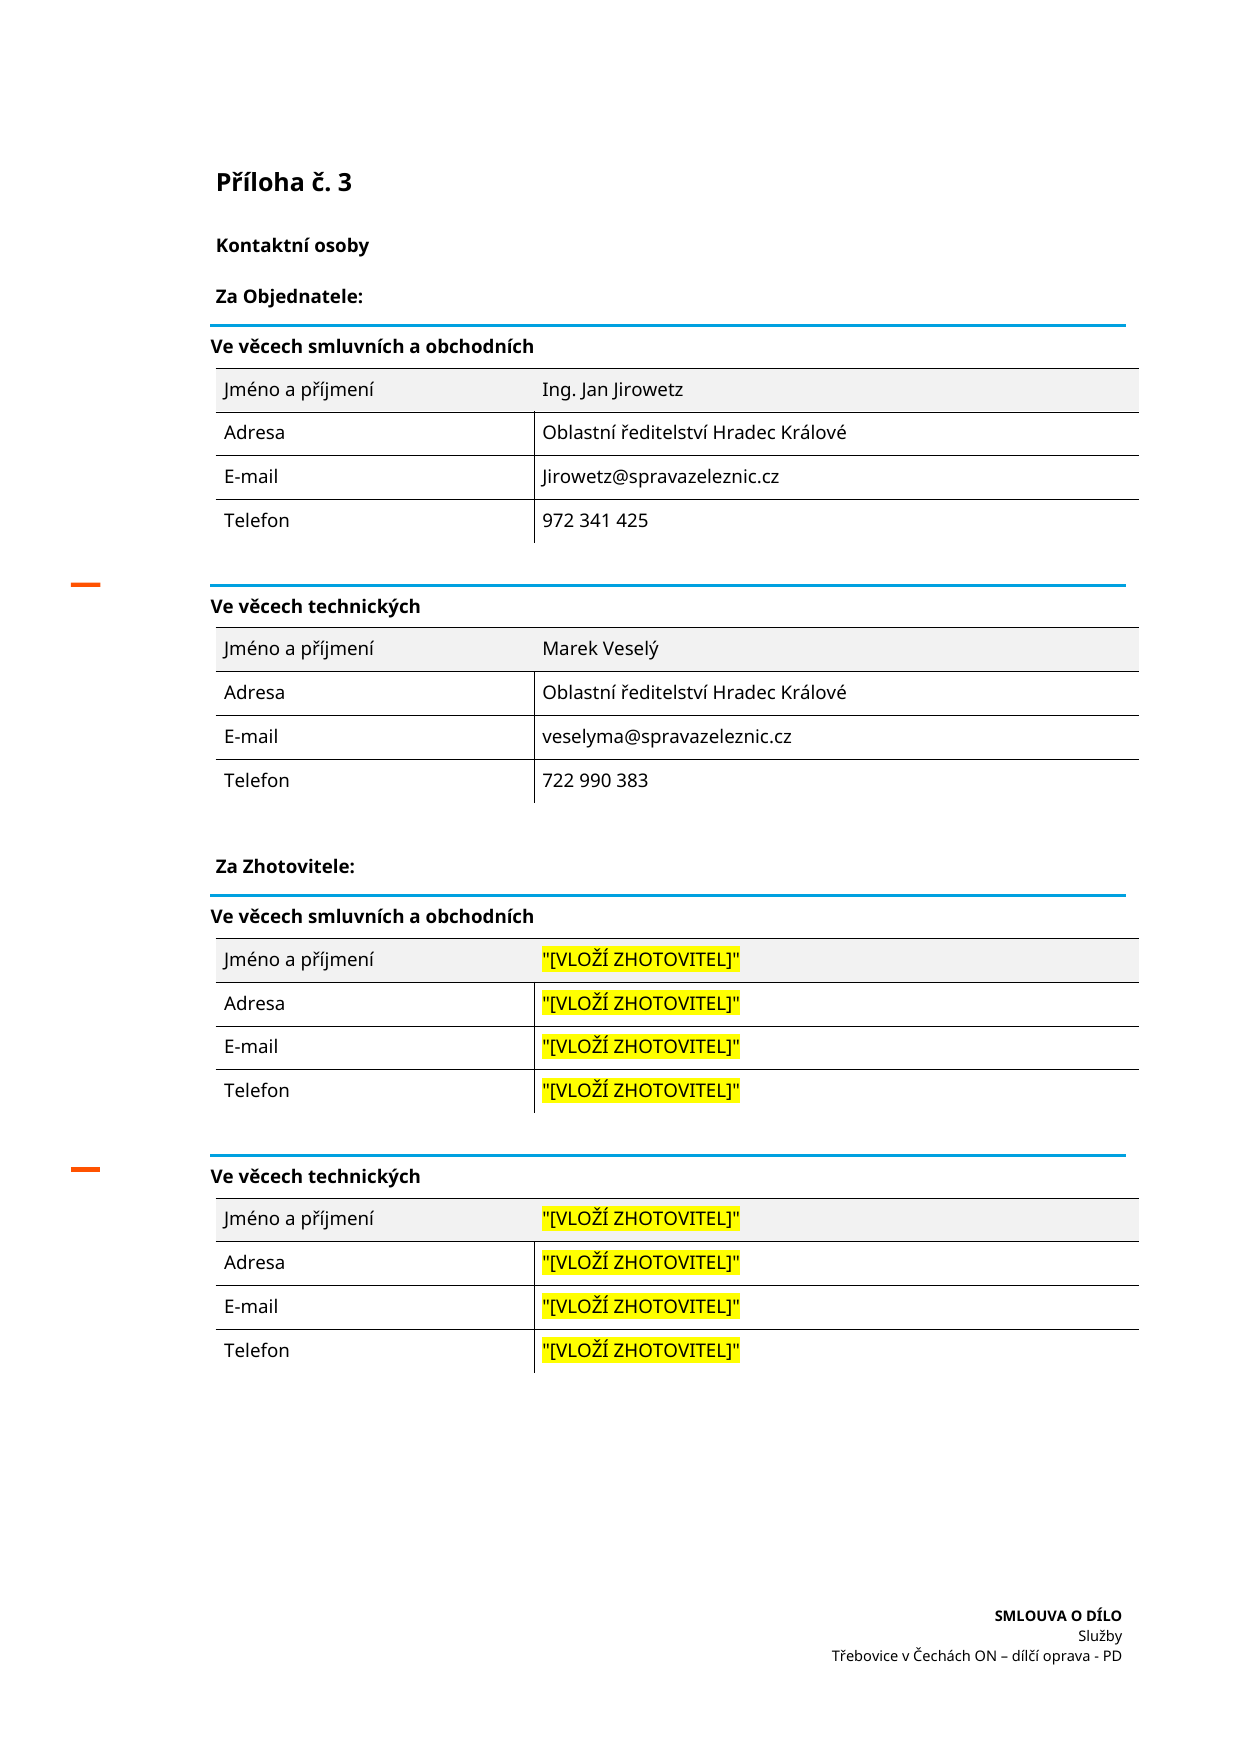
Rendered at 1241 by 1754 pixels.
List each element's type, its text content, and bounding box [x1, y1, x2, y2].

table_cell "[VLOŽÍ ZHOTOVITEL]" [535, 1330, 1139, 1373]
table_cell Telefon [216, 1070, 534, 1113]
text Za Zhotovitele: [216, 854, 1122, 879]
text Ve věcech smluvních a obchodních [210, 327, 1126, 359]
text Ve věcech technických [210, 587, 1126, 618]
table_cell "[VLOŽÍ ZHOTOVITEL]" [535, 1070, 1139, 1113]
table_cell E-mail [216, 1286, 534, 1329]
text Ve věcech technických [210, 1157, 1126, 1189]
table_cell Adresa [216, 413, 534, 455]
table_header "[VLOŽÍ ZHOTOVITEL]" [534, 1199, 1139, 1241]
table_cell Adresa [216, 983, 534, 1026]
table_cell Telefon [216, 1330, 534, 1373]
text Za Objednatele: [216, 283, 1122, 309]
table_cell "[VLOŽÍ ZHOTOVITEL]" [535, 1242, 1139, 1285]
table_cell veselyma@spravazeleznic.cz [535, 716, 1139, 759]
table_cell "[VLOŽÍ ZHOTOVITEL]" [535, 1286, 1139, 1329]
table_cell Telefon [216, 760, 534, 803]
table_cell Jirowetz@spravazeleznic.cz [535, 456, 1139, 499]
table_cell Adresa [216, 672, 534, 715]
table_cell E-mail [216, 456, 534, 499]
table_cell Oblastní ředitelství Hradec Králové [535, 672, 1139, 715]
text Ve věcech smluvních a obchodních [210, 897, 1126, 929]
table_cell "[VLOŽÍ ZHOTOVITEL]" [535, 983, 1139, 1026]
table_cell Telefon [216, 500, 534, 543]
table_cell E-mail [216, 716, 534, 759]
table_header Jméno a příjmení [216, 628, 534, 671]
table_header Jméno a příjmení [216, 369, 534, 411]
table_header Jméno a příjmení [216, 1199, 534, 1241]
text Příloha č. 3 [216, 164, 1122, 198]
table_cell "[VLOŽÍ ZHOTOVITEL]" [535, 1027, 1139, 1069]
table_cell E-mail [216, 1027, 534, 1069]
text Kontaktní osoby [216, 232, 1122, 258]
table_cell Oblastní ředitelství Hradec Králové [535, 413, 1139, 455]
table_header "[VLOŽÍ ZHOTOVITEL]" [534, 939, 1139, 982]
table_cell Adresa [216, 1242, 534, 1285]
table_header Jméno a příjmení [216, 939, 534, 982]
table_cell 972 341 425 [535, 500, 1139, 543]
table_cell 722 990 383 [535, 760, 1139, 803]
table_header Marek Veselý [534, 628, 1139, 671]
table_header Ing. Jan Jirowetz [534, 369, 1139, 411]
